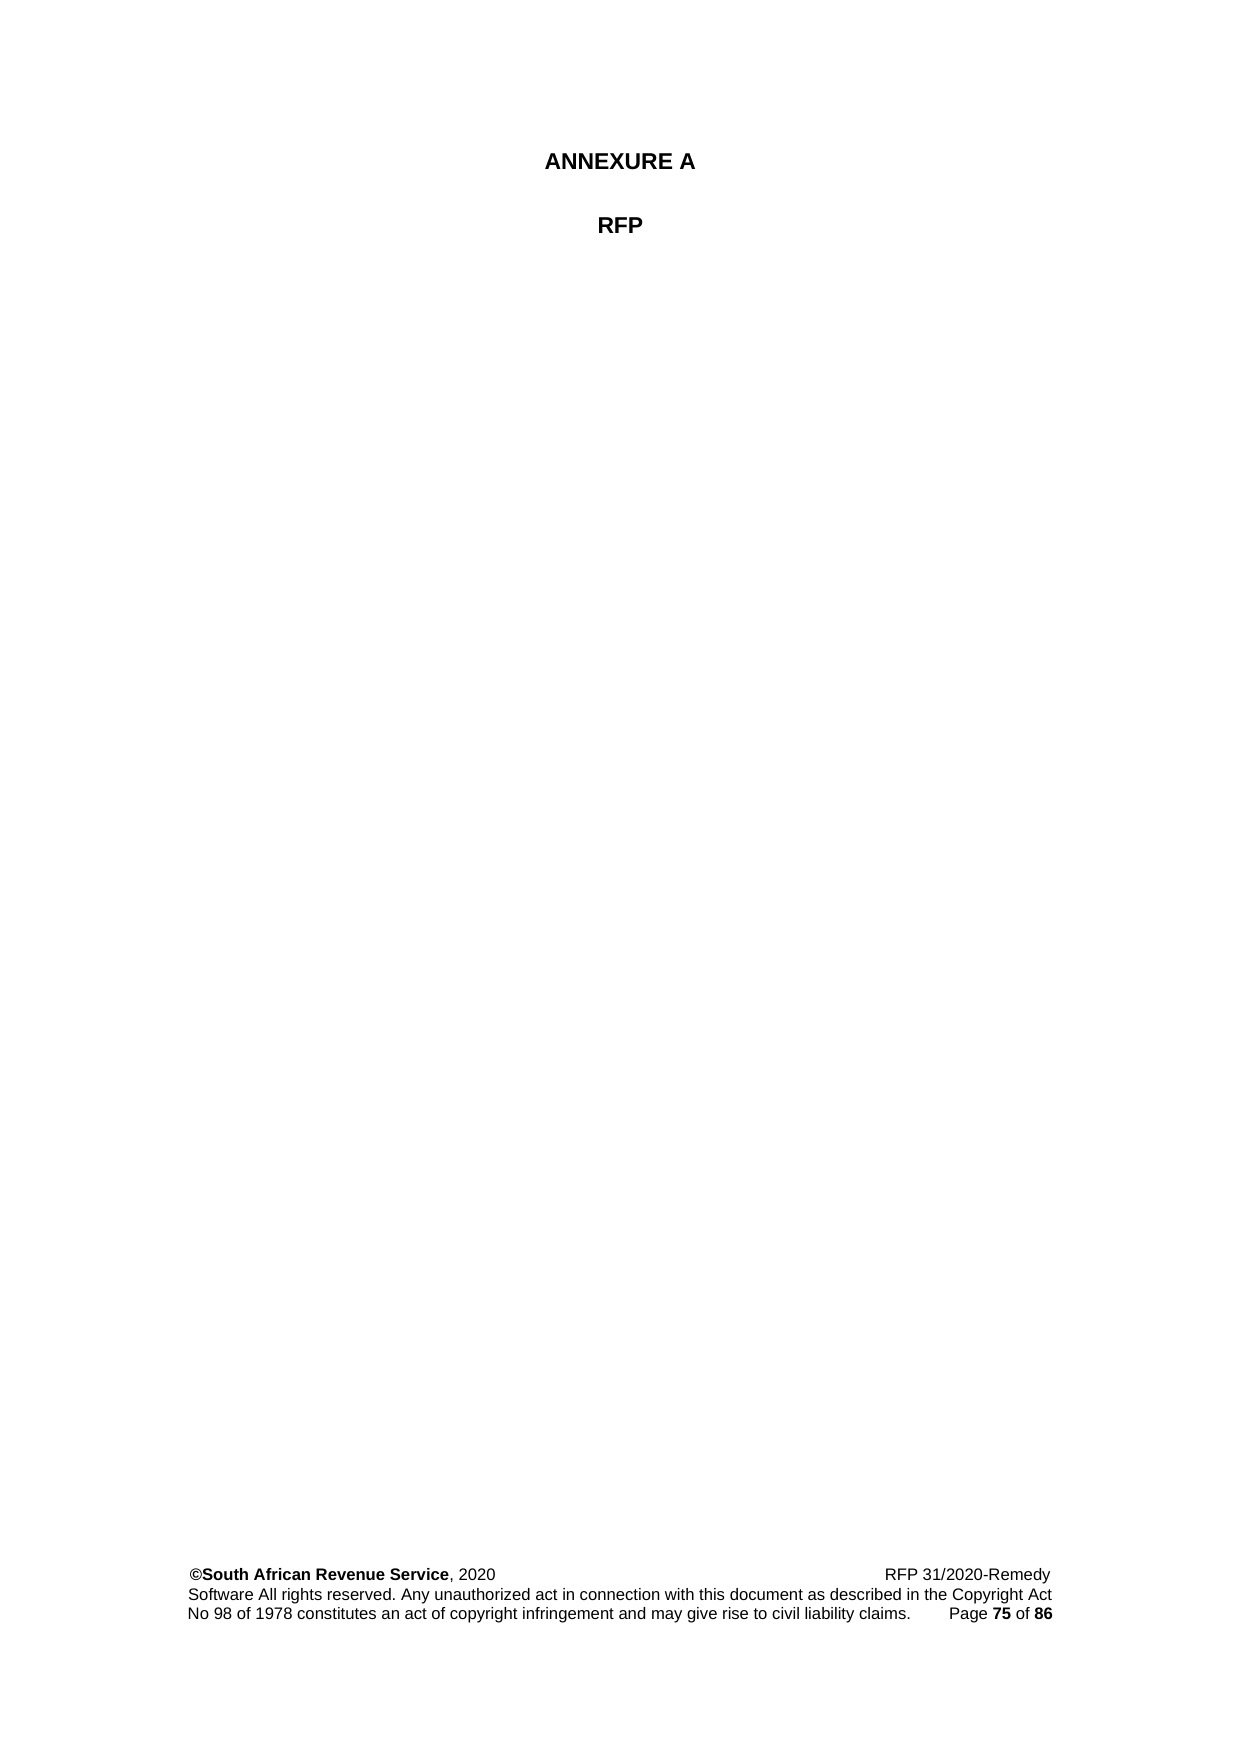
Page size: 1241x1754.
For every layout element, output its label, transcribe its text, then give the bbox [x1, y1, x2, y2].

text rfp [177, 212, 1063, 238]
text ANNEXURE a [177, 148, 1063, 174]
